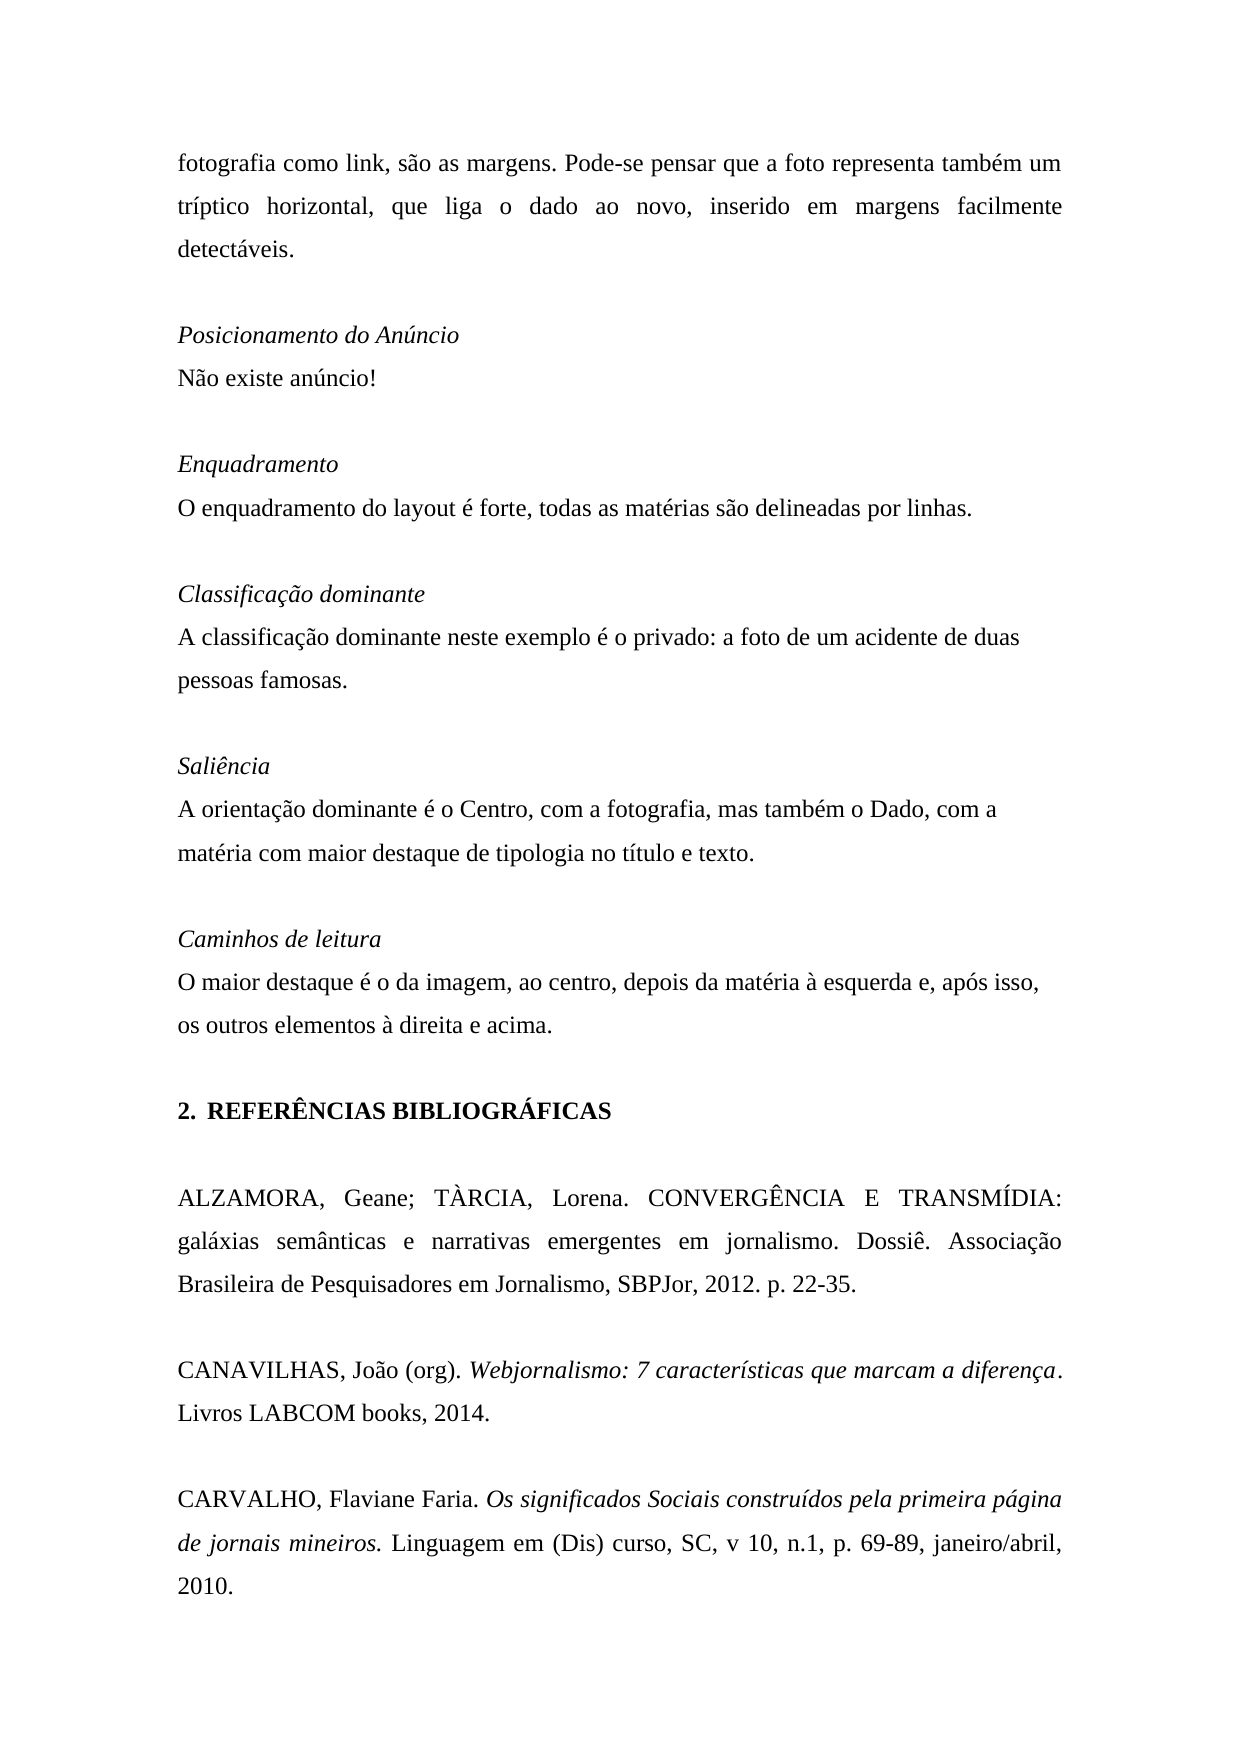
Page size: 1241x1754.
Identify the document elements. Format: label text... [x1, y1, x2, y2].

text Caminhos de leitura [177, 924, 1063, 953]
text Enquadramento [177, 449, 1063, 478]
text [177, 148, 1063, 263]
text Classificação dominante [177, 579, 1063, 608]
text O maior destaque é o da imagem, ao centro, depois da matéria à esquerda e, após isso, os outros elementos à direita e acima. [177, 967, 1063, 1039]
text A classificação dominante neste exemplo é o privado: a foto de um acidente de duas pessoas famosas. [177, 622, 1063, 694]
text CANAVILHAS, João (org). Webjornalismo: 7 características que marcam a diferença. Livros LABCOM books, 2014. [177, 1355, 1063, 1427]
text CARVALHO, Flaviane Faria. Os significados Sociais construídos pela primeira página de jornais mineiros. Linguagem em (Dis) curso, SC, v 10, n.1, p. 69-89, janeiro/abril, 2010. [177, 1484, 1063, 1599]
text ALZAMORA, Geane; TÀRCIA, Lorena. CONVERGÊNCIA E TRANSMÍDIA: galáxias semânticas e narrativas emergentes em jornalismo. Dossiê. Associação Brasileira de Pesquisadores em Jornalismo, SBPJor, 2012. p. 22-35. [177, 1183, 1063, 1298]
text Saliência [177, 751, 1063, 780]
text A orientação dominante é o Centro, com a fotografia, mas também o Dado, com a matéria com maior destaque de tipologia no título e texto. [177, 794, 1063, 866]
text O enquadramento do layout é forte, todas as matérias são delineadas por linhas. [177, 493, 1063, 521]
text Não existe anúncio! [177, 363, 1063, 392]
list REFERÊNCIAS BIBLIOGRÁFICAS [177, 1096, 1063, 1125]
text Posicionamento do Anúncio [177, 320, 1063, 349]
